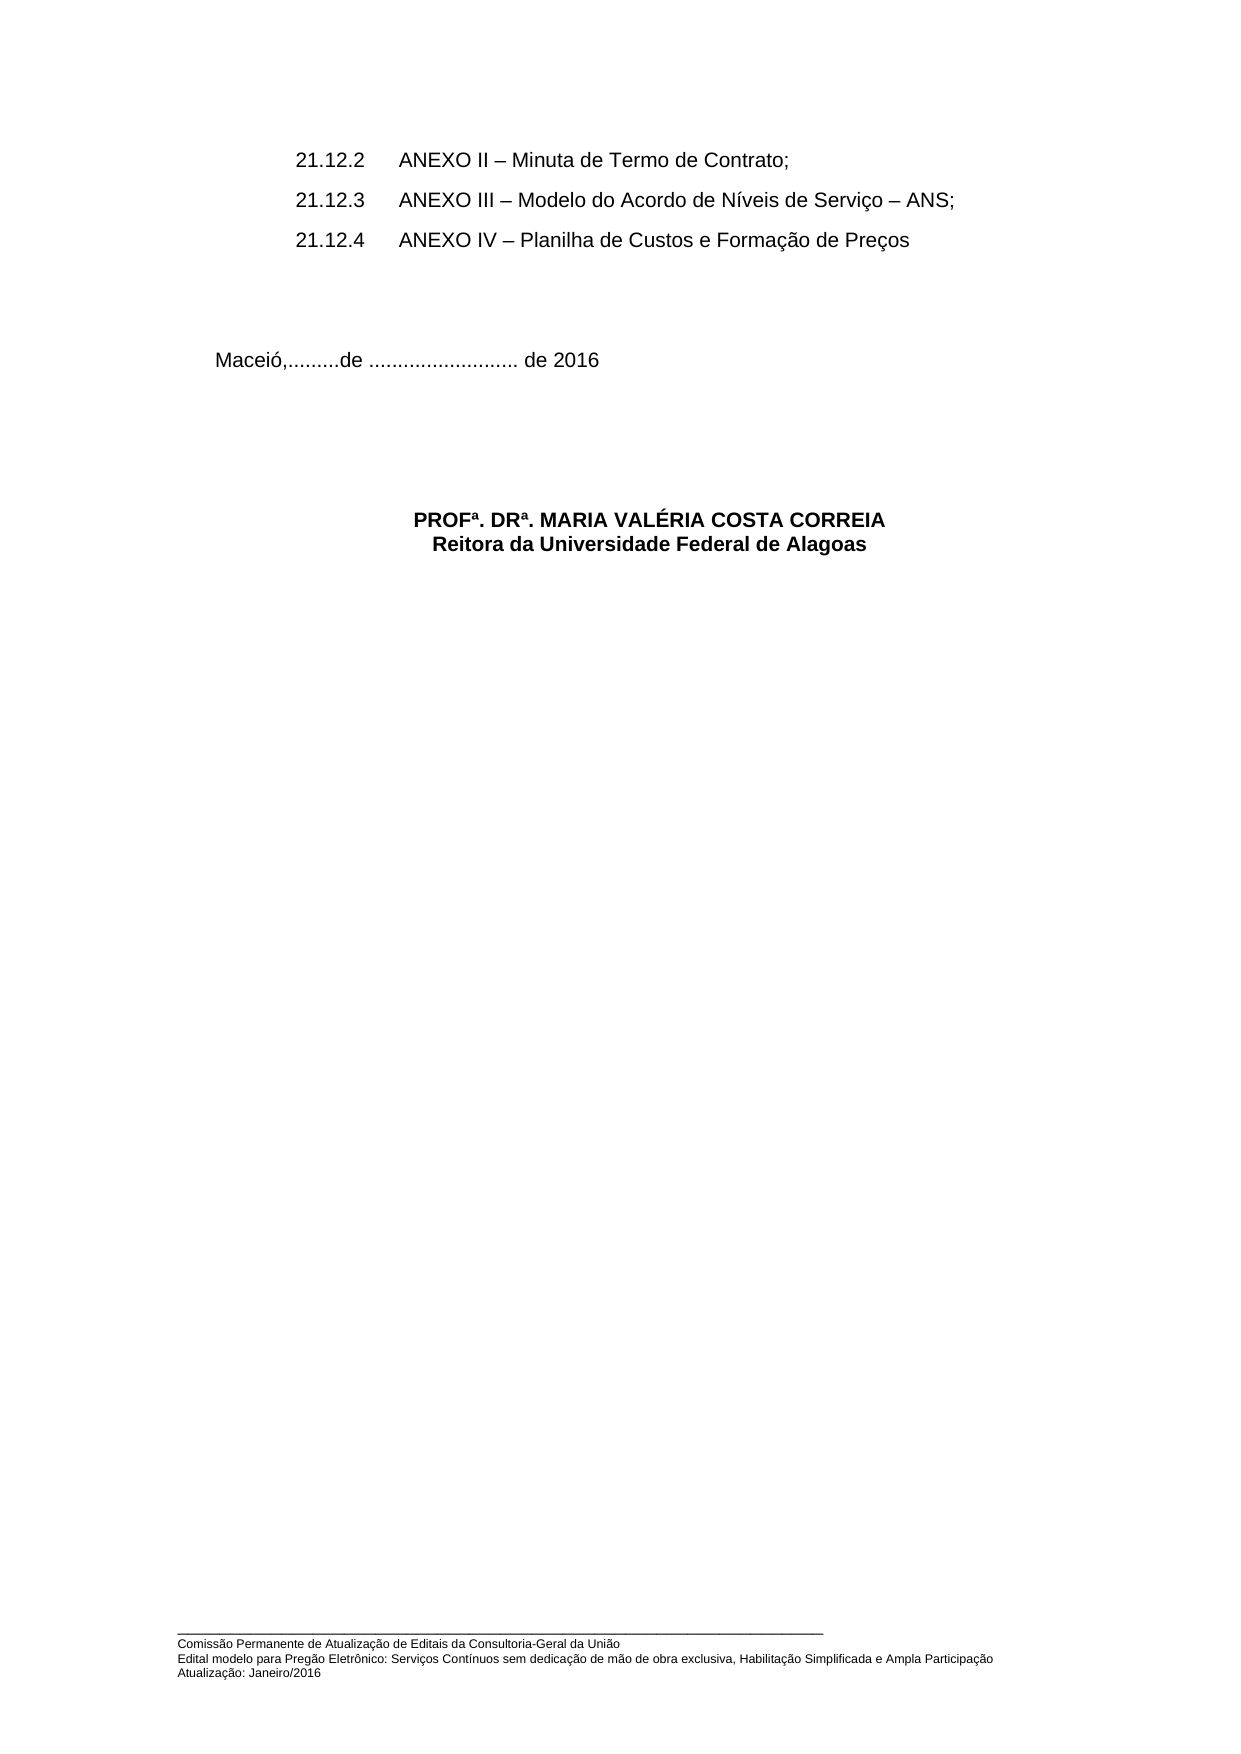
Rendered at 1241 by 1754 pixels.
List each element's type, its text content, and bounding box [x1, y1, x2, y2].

list ANEXO II – Minuta de Termo de Contrato; [295, 148, 1122, 172]
list ANEXO III – Modelo do Acordo de Níveis de Serviço – ANS; [295, 188, 1122, 212]
text Reitora da Universidade Federal de Alagoas [177, 532, 1122, 556]
list ANEXO IV – Planilha de Custos e Formação de Preços [295, 228, 1122, 252]
text PROFª. DRª. MARIA VALÉRIA COSTA CORREIA [177, 508, 1122, 532]
text Maceió,.........de .......................... de 2016 [215, 348, 1124, 372]
